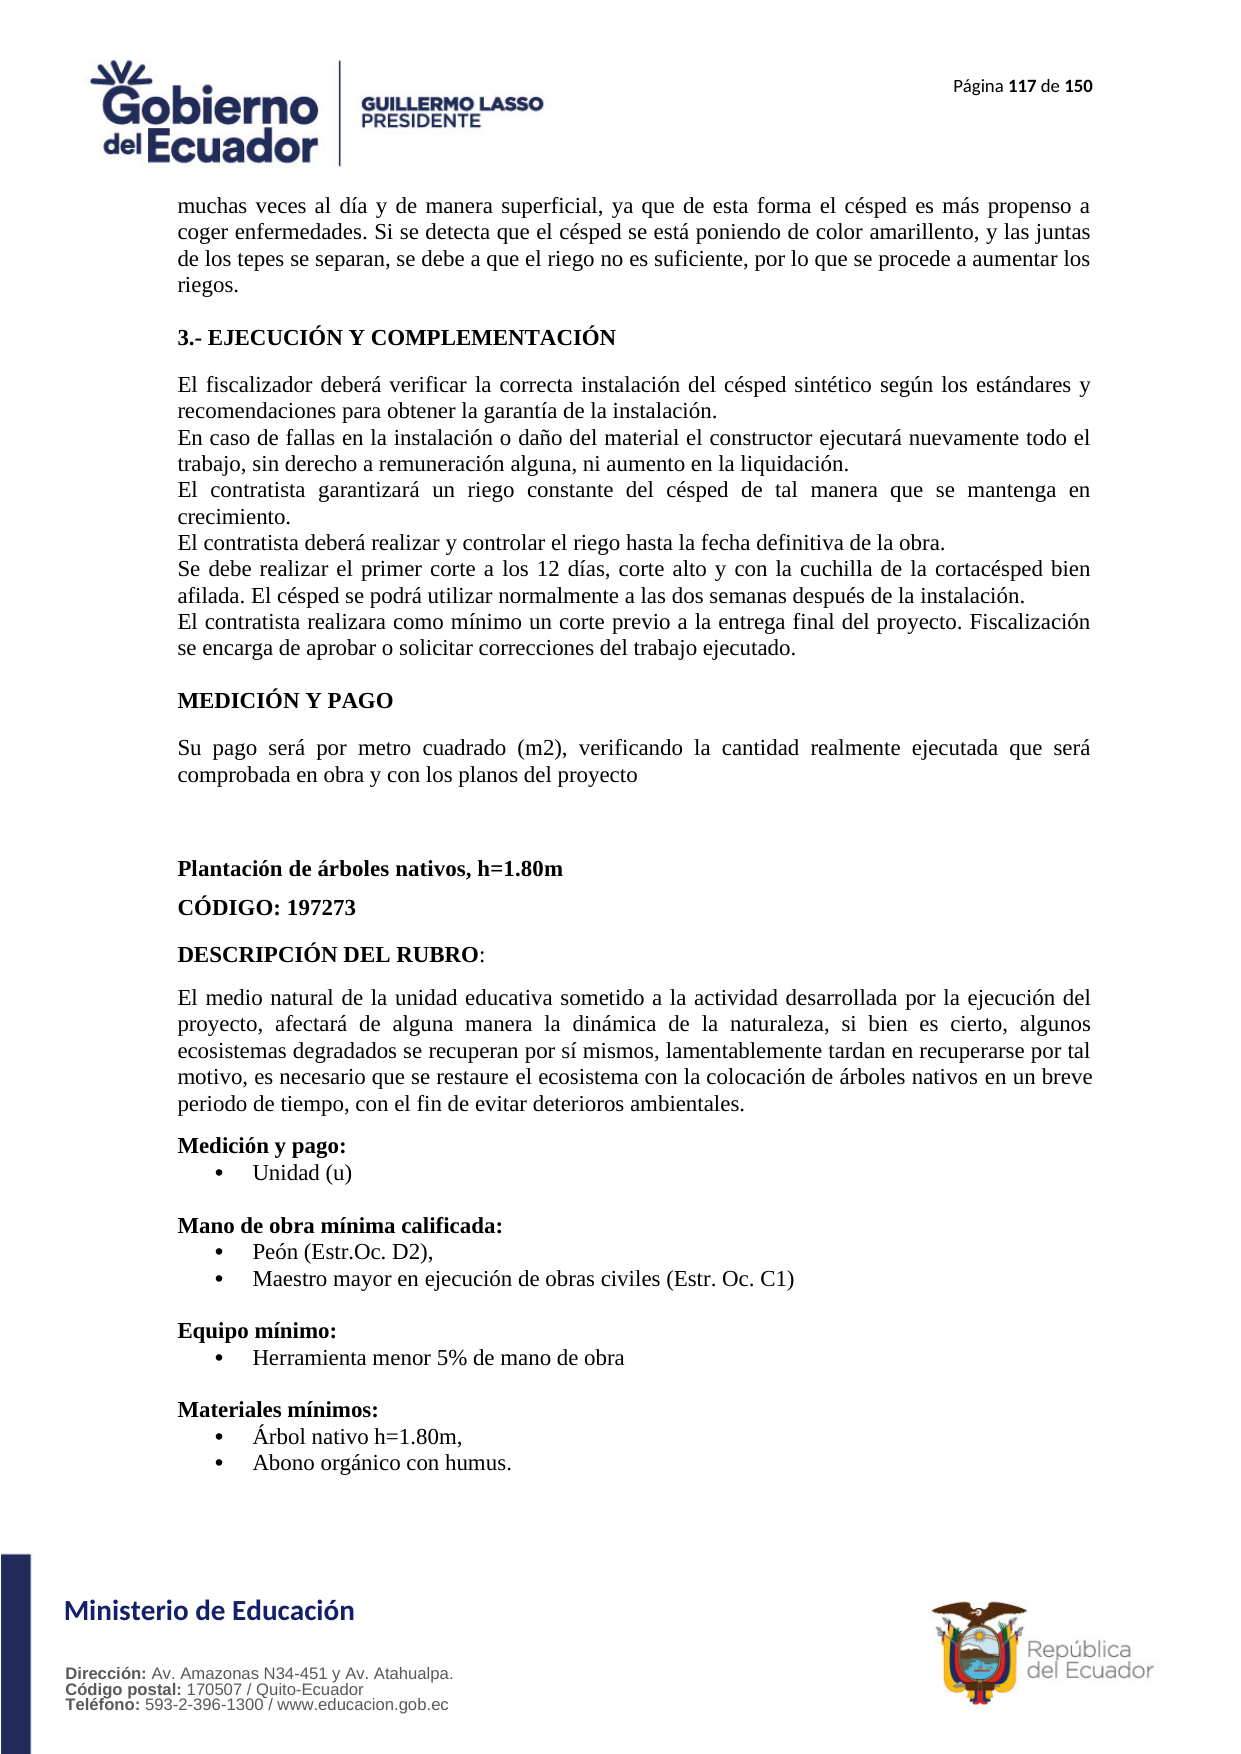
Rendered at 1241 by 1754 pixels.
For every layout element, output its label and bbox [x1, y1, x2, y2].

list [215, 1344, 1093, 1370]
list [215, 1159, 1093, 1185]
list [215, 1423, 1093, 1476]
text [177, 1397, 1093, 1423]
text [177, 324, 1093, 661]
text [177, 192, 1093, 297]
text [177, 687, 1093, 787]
picture [1, 1, 1241, 1754]
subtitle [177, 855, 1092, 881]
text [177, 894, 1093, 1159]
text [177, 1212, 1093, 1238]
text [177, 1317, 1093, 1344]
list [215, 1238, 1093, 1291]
